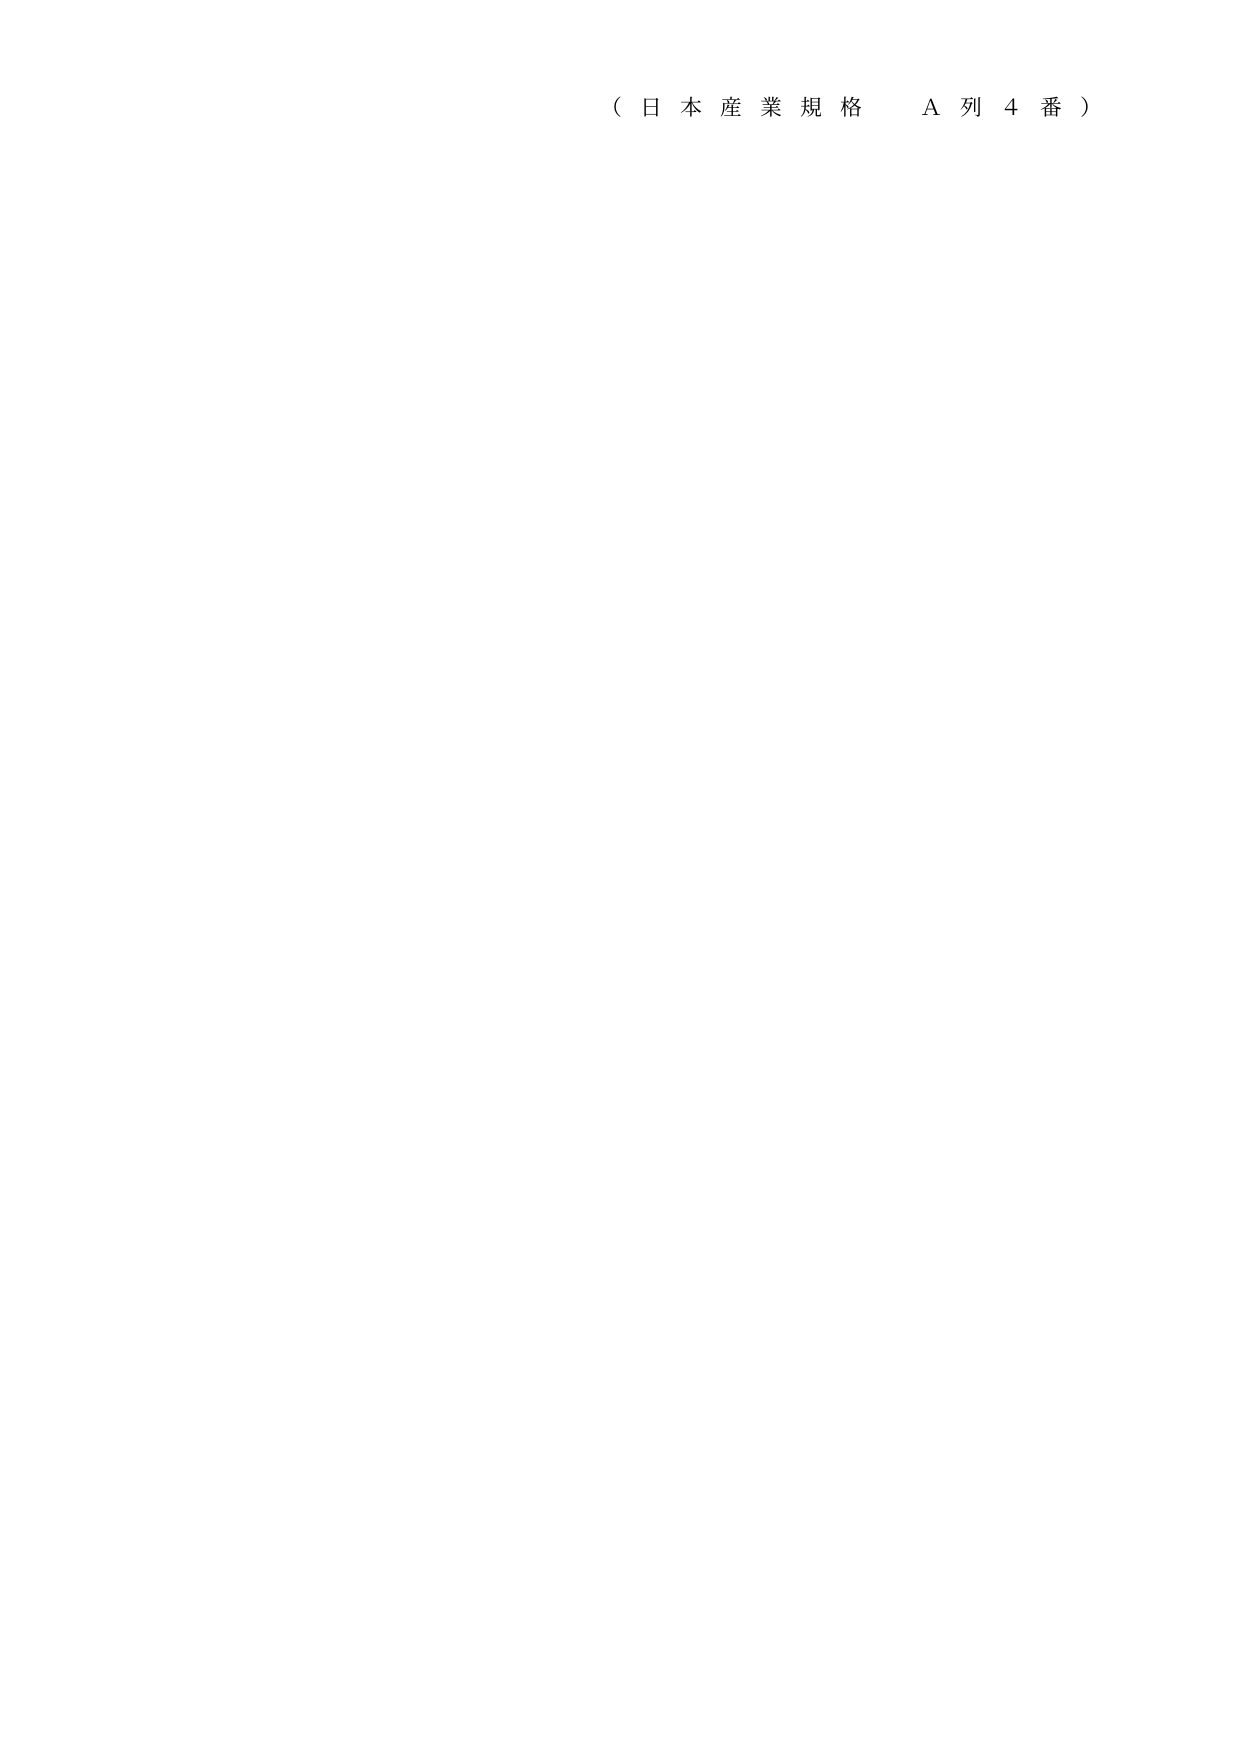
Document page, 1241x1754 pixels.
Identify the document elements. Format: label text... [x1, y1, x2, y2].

text （日本産業規格 Ａ列４番） [120, 89, 1120, 122]
